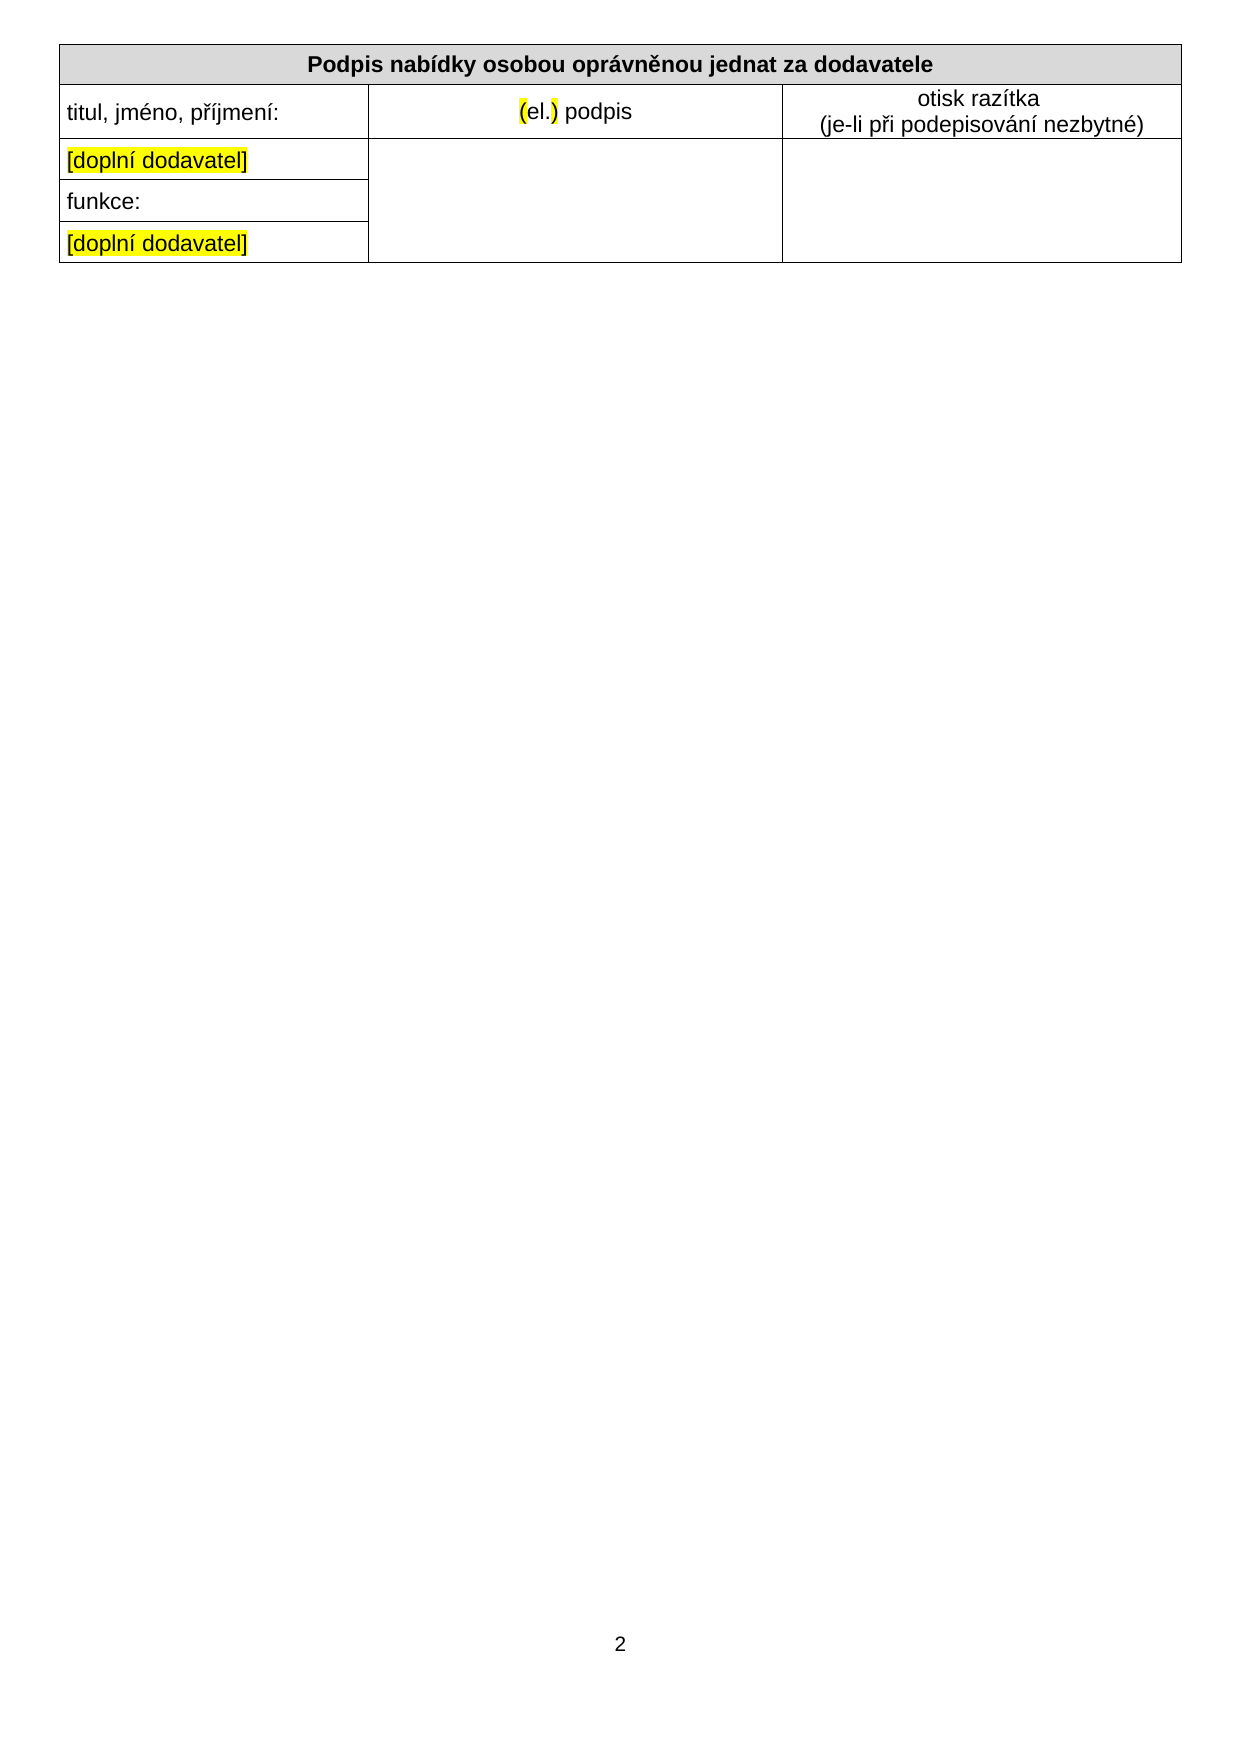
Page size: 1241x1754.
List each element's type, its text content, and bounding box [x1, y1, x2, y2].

table_cell [369, 139, 782, 262]
table_cell titul, jméno, příjmení: [60, 85, 368, 138]
table_cell otisk razítka (je-li při podepisování nezbytné) [783, 85, 1181, 138]
table_cell [783, 139, 1181, 262]
table_cell (el.) podpis [369, 85, 782, 138]
table_cell funkce: [60, 180, 368, 221]
table_cell [doplní dodavatel] [60, 222, 368, 262]
table_cell [doplní dodavatel] [60, 139, 368, 179]
table_cell Podpis nabídky osobou oprávněnou jednat za dodavatele [60, 45, 1181, 84]
